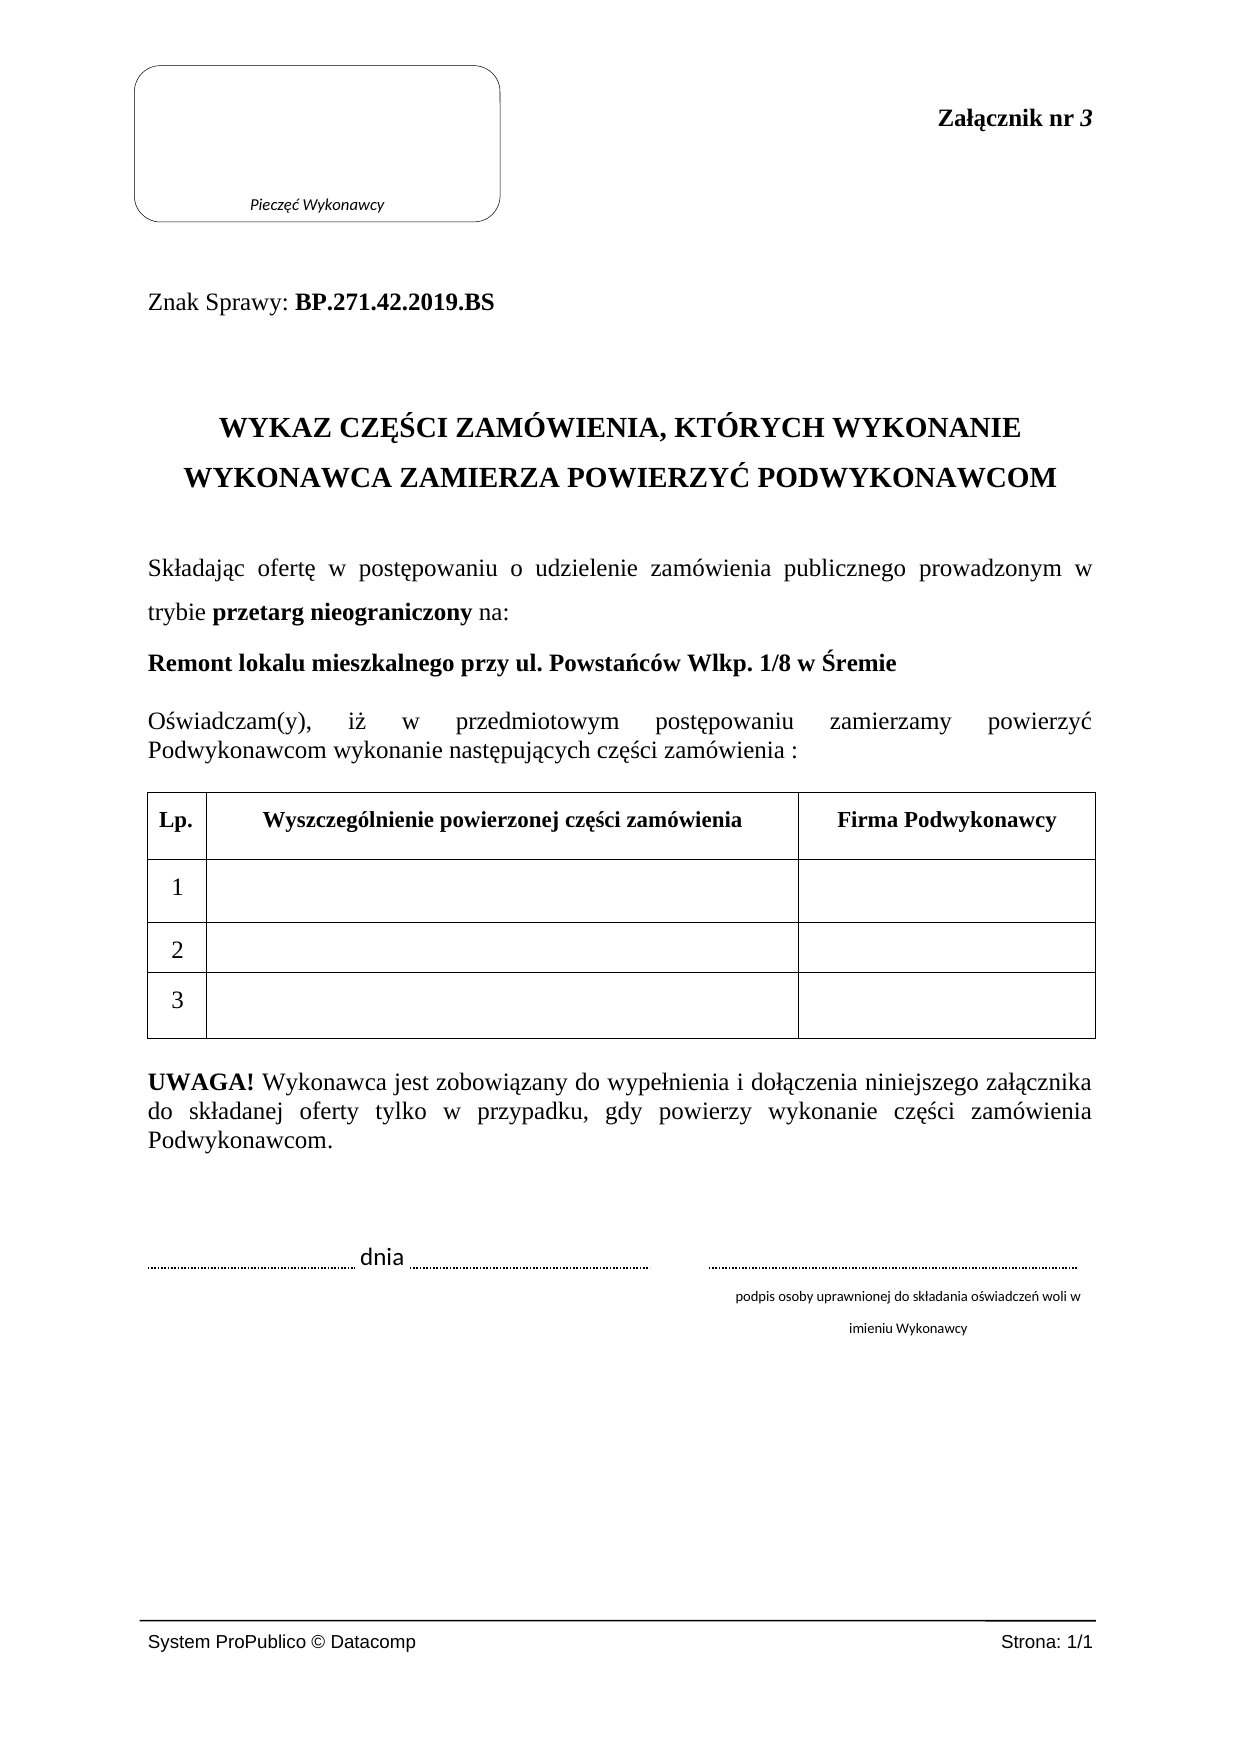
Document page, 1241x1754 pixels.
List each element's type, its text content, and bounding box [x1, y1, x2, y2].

text Remont lokalu mieszkalnego przy ul. Powstańców Wlkp. 1/8 w Śremie [148, 640, 1093, 677]
table_cell [207, 923, 798, 972]
text Oświadczam(y), iż w przedmiotowym postępowaniu zamierzamy powierzyć Podwykonawcom wykonanie następujących części zamówienia : [148, 706, 1093, 763]
text WYKAZ CZĘŚCI ZAMÓWIENIA, KTÓRYCH WYKONANIE WYKONAWCA ZAMIERZA POWIERZYĆ PODWYKONAWCOM [148, 410, 1093, 493]
text Znak Sprawy: BP.271.42.2019.BS [148, 287, 1093, 316]
table_cell [799, 923, 1095, 972]
table_cell 1 [148, 860, 206, 922]
subtitle Załącznik nr 3 [207, 103, 1093, 132]
text UWAGA! Wykonawca jest zobowiązany do wypełnienia i dołączenia niniejszego załącznika do składanej oferty tylko w przypadku, gdy powierzy wykonanie części zamówienia Podwykonawcom. [148, 1067, 1093, 1153]
table_cell [799, 860, 1095, 922]
table_header Firma Podwykonawcy [799, 793, 1095, 858]
table_cell [207, 973, 798, 1037]
text dnia [148, 1241, 1093, 1272]
table_cell 3 [148, 973, 206, 1037]
text podpis osoby uprawnionej do składania oświadczeń woli w imieniu Wykonawcy [723, 1287, 1093, 1350]
text Składając ofertę w postępowaniu o udzielenie zamówienia publicznego prowadzonym w trybie przetarg nieograniczony na: [148, 553, 1093, 625]
table_cell [799, 973, 1095, 1037]
table_header Lp. [148, 793, 206, 858]
table_cell 2 [148, 923, 206, 972]
table_header Wyszczególnienie powierzonej części zamówienia [207, 793, 798, 858]
table_cell [207, 860, 798, 922]
